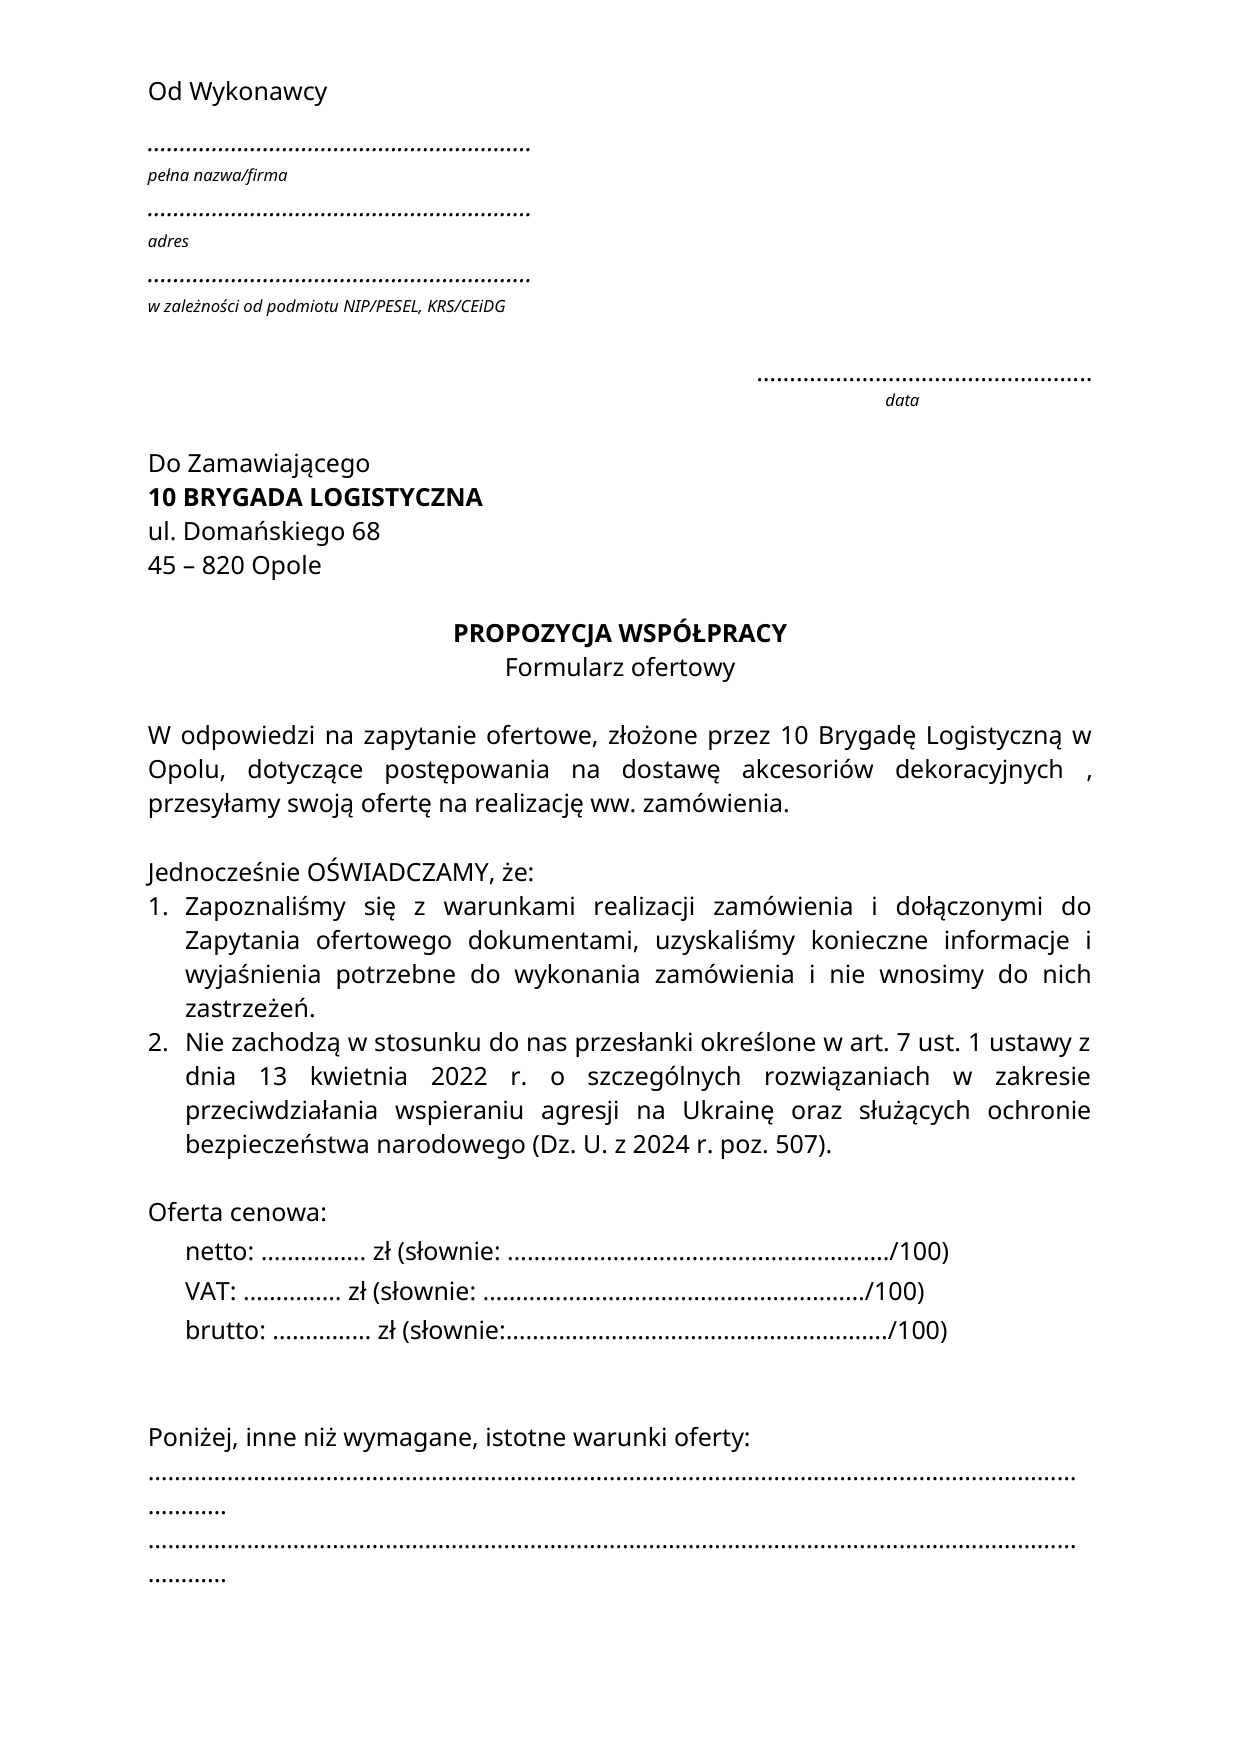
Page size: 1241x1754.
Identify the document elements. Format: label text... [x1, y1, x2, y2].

text …………………………………………………… [148, 190, 1093, 224]
text Formularz ofertowy [148, 650, 1093, 684]
text ……………………………………………………………………………………………………………………………………… [148, 1522, 1093, 1590]
list Nie zachodzą w stosunku do nas przesłanki określone w art. 7 ust. 1 ustawy z dnia 13 kwietnia 2022 r. o szczególnych rozwiązaniach w zakresie przeciwdziałania wspieraniu agresji na Ukrainę oraz służących ochronie bezpieczeństwa narodowego (Dz. U. z 2024 r. poz. 507). [148, 1024, 1093, 1161]
text 45 – 820 Opole [148, 548, 1093, 582]
text W odpowiedzi na zapytanie ofertowe, złożone przez 10 Brygadę Logistyczną w Opolu, dotyczące postępowania na dostawę akcesoriów dekoracyjnych , przesyłamy swoją ofertę na realizację ww. zamówienia. [148, 718, 1093, 820]
text Jednocześnie OŚWIADCZAMY, że: [148, 854, 1093, 888]
text adres [148, 229, 1093, 252]
text …………………………………………... [148, 354, 1093, 389]
list brutto: …………… zł (słownie:…………………………………………………./100) [185, 1312, 1093, 1346]
text ul. Domańskiego 68 [148, 513, 1093, 548]
text Od Wykonawcy [148, 74, 1093, 108]
text …………………………………………………… [148, 255, 1093, 289]
text data [811, 389, 1093, 411]
list VAT: …………… zł (słownie: ……………………………………….…………/100) [185, 1273, 1093, 1307]
list Zapoznaliśmy się z warunkami realizacji zamówienia i dołączonymi do Zapytania ofertowego dokumentami, uzyskaliśmy konieczne informacje i wyjaśnienia potrzebne do wykonania zamówienia i nie wnosimy do nich zastrzeżeń. [148, 888, 1093, 1024]
text …………………………………………………… [148, 125, 1093, 159]
text ……………………………………………………………………………………………………………………………………… [148, 1454, 1093, 1522]
text 10 BRYGADA LOGISTYCZNA [148, 479, 1093, 513]
text w zależności od podmiotu NIP/PESEL, KRS/CEiDG [148, 294, 1093, 317]
text PROPOZYCJA WSPÓŁPRACY [148, 616, 1093, 650]
text pełna nazwa/firma [148, 164, 1093, 187]
list Oferta cenowa: [148, 1195, 1093, 1229]
text Poniżej, inne niż wymagane, istotne warunki oferty: [148, 1419, 1093, 1454]
list netto: ……………. zł (słownie: …………………………………………………./100) [185, 1234, 1093, 1268]
text Do Zamawiającego [148, 445, 1093, 479]
